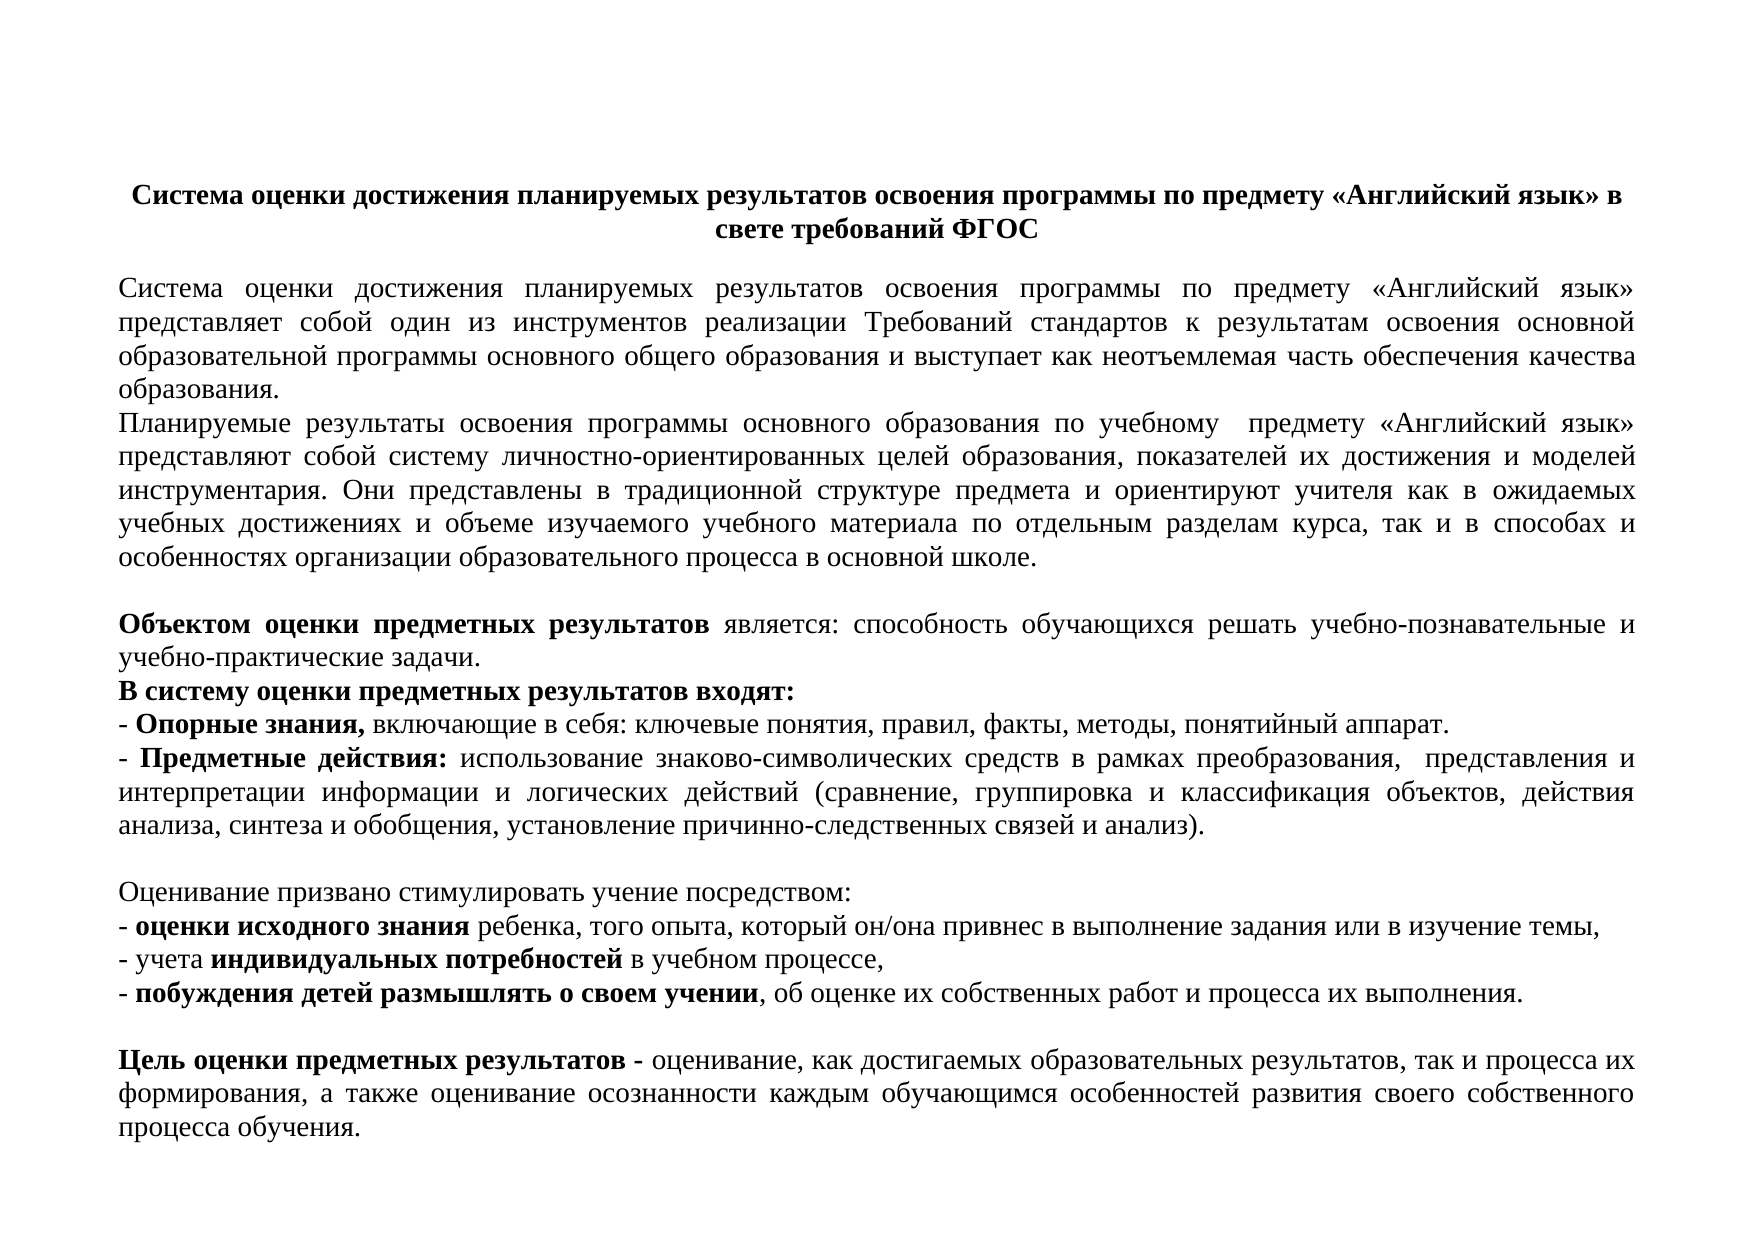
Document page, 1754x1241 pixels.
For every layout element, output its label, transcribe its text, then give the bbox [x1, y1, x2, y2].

text Планируемые результаты освоения программы основного образования по учебному предмету «Английский язык» представляют собой систему личностно-ориентированных целей образования, показателей их достижения и моделей инструментария. Они представлены в традиционной структуре предмета и ориентируют учителя как в ожидаемых учебных достижениях и объеме изучаемого учебного материала по отдельным разделам курса, так и в способах и особенностях организации образовательного процесса в основной школе. [118, 405, 1636, 572]
text Цель оценки предметных результатов - оценивание, как достигаемых образовательных результатов, так и процесса их формирования, а также оценивание осознанности каждым обучающимся особенностей развития своего собственного процесса обучения. [118, 1042, 1636, 1143]
text Система оценки достижения планируемых результатов освоения программы по предмету «Английский язык» представляет собой один из инструментов реализации Требований стандартов к результатам освоения основной образовательной программы основного общего образования и выступает как неотъемлемая часть обеспечения качества образования. [118, 271, 1636, 405]
text - Предметные действия: использование знаково-символических средств в рамках преобразования, представления и интерпретации информации и логических действий (сравнение, группировка и классификация объектов, действия анализа, синтеза и обобщения, установление причинно-следственных связей и анализ). [118, 740, 1636, 841]
text - учета индивидуальных потребностей в учебном процессе, [118, 941, 1636, 975]
text В систему оценки предметных результатов входят: [118, 673, 1636, 707]
text Объектом оценки предметных результатов является: способность обучающихся решать учебно-познавательные и учебно-практические задачи. [118, 606, 1636, 673]
text - Опорные знания, включающие в себя: ключевые понятия, правил, факты, методы, понятийный аппарат. [118, 707, 1636, 740]
text Система оценки достижения планируемых результатов освоения программы по предмету «Английский язык» в свете требований ФГОС [118, 177, 1636, 244]
text Оценивание призвано стимулировать учение посредством: [118, 874, 1636, 908]
text - оценки исходного знания ребенка, того опыта, который он/она привнес в выполнение задания или в изучение темы, [118, 908, 1636, 941]
text - побуждения детей размышлять о своем учении, об оценке их собственных работ и процесса их выполнения. [118, 975, 1636, 1008]
